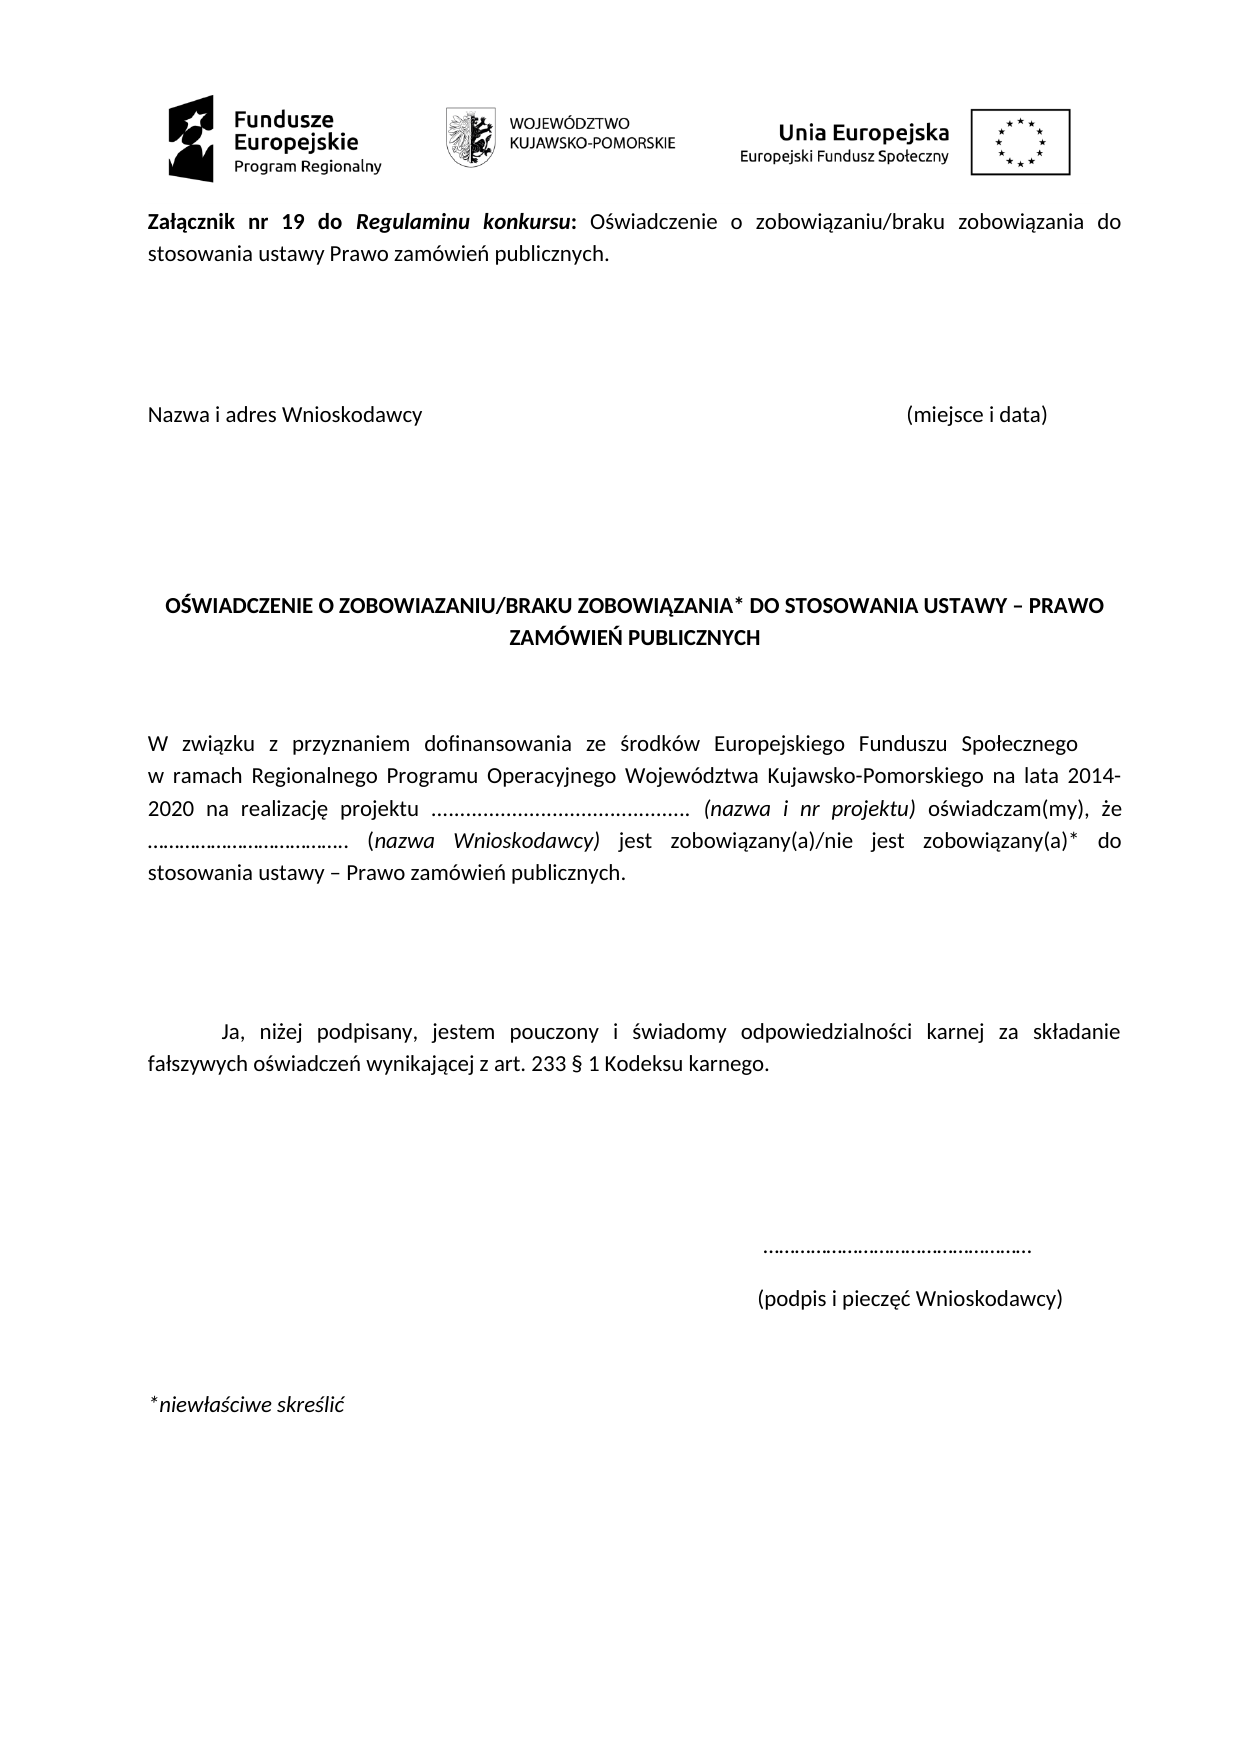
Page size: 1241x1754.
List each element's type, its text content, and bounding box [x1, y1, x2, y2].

text Nazwa i adres Wnioskodawcy (miejsce i data) [148, 400, 1122, 428]
picture [147, 73, 1092, 204]
text …………………………………………… [598, 1231, 1122, 1259]
text W związku z przyznaniem dofinansowania ze środków Europejskiego Funduszu Społecznego w ramach Regionalnego Programu Operacyjnego Województwa Kujawsko-Pomorskiego na lata 2014-2020 na realizację projektu ............................................. (nazwa i nr projektu) oświadczam(my), że ……………………………….. (nazwa Wnioskodawcy) jest zobowiązany(a)/nie jest zobowiązany(a)* do stosowania ustawy – Prawo zamówień publicznych. [148, 729, 1122, 886]
text Ja, niżej podpisany, jestem pouczony i świadomy odpowiedzialności karnej za składanie fałszywych oświadczeń wynikającej z art. 233 § 1 Kodeksu karnego. [148, 1017, 1122, 1077]
text OŚWIADCZENIE O ZOBOWIAZANIU/BRAKU ZOBOWIĄZANIA* DO STOSOWANIA USTAWY – PRAWO ZAMÓWIEŃ PUBLICZNYCH [148, 591, 1122, 651]
text (podpis i pieczęć Wnioskodawcy) [598, 1284, 1122, 1312]
text *niewłaściwe skreślić [148, 1390, 1122, 1418]
text Załącznik nr 19 do Regulaminu konkursu: Oświadczenie o zobowiązaniu/braku zobowiązania do stosowania ustawy Prawo zamówień publicznych. [148, 207, 1122, 267]
